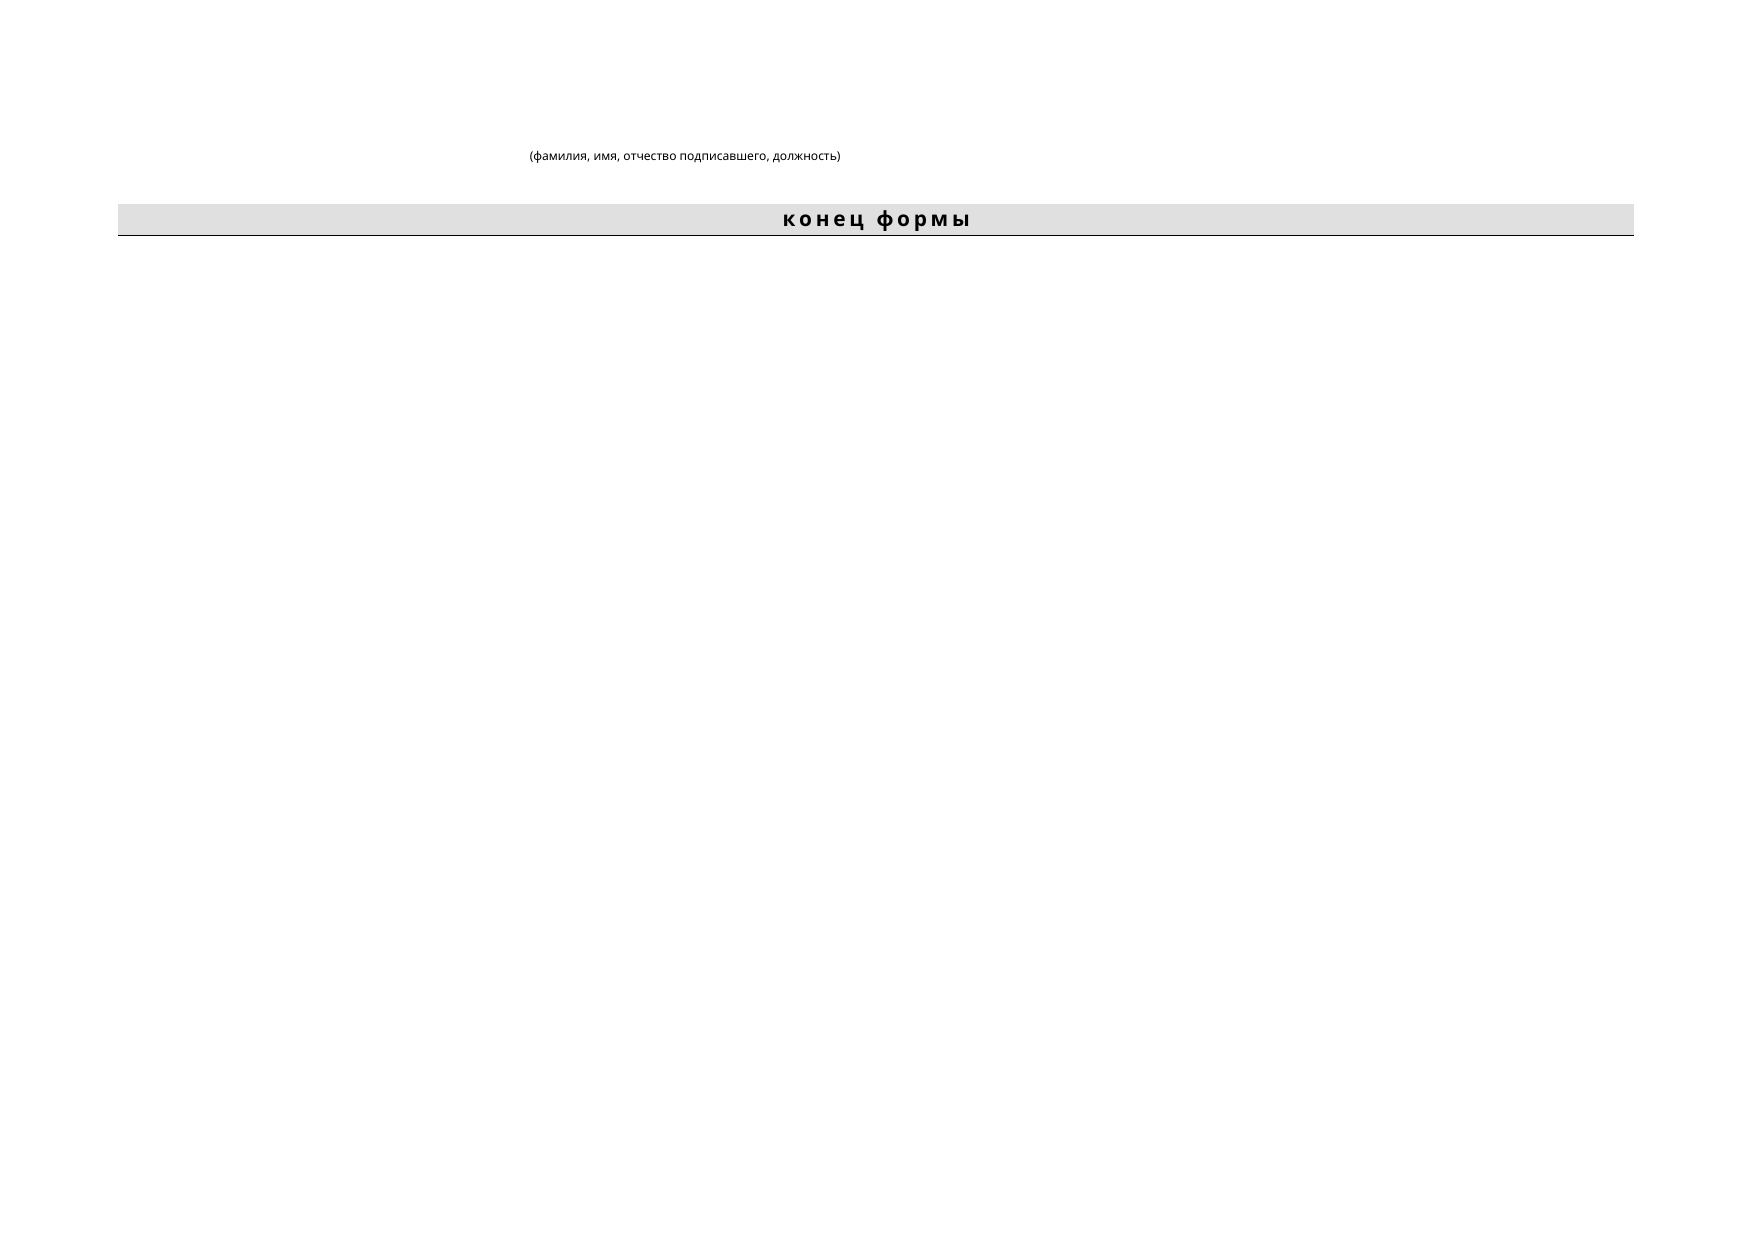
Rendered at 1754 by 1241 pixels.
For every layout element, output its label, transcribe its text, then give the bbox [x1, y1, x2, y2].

text (фамилия, имя, отчество подписавшего, должность) [118, 148, 1252, 176]
text конец формы [118, 204, 1634, 235]
